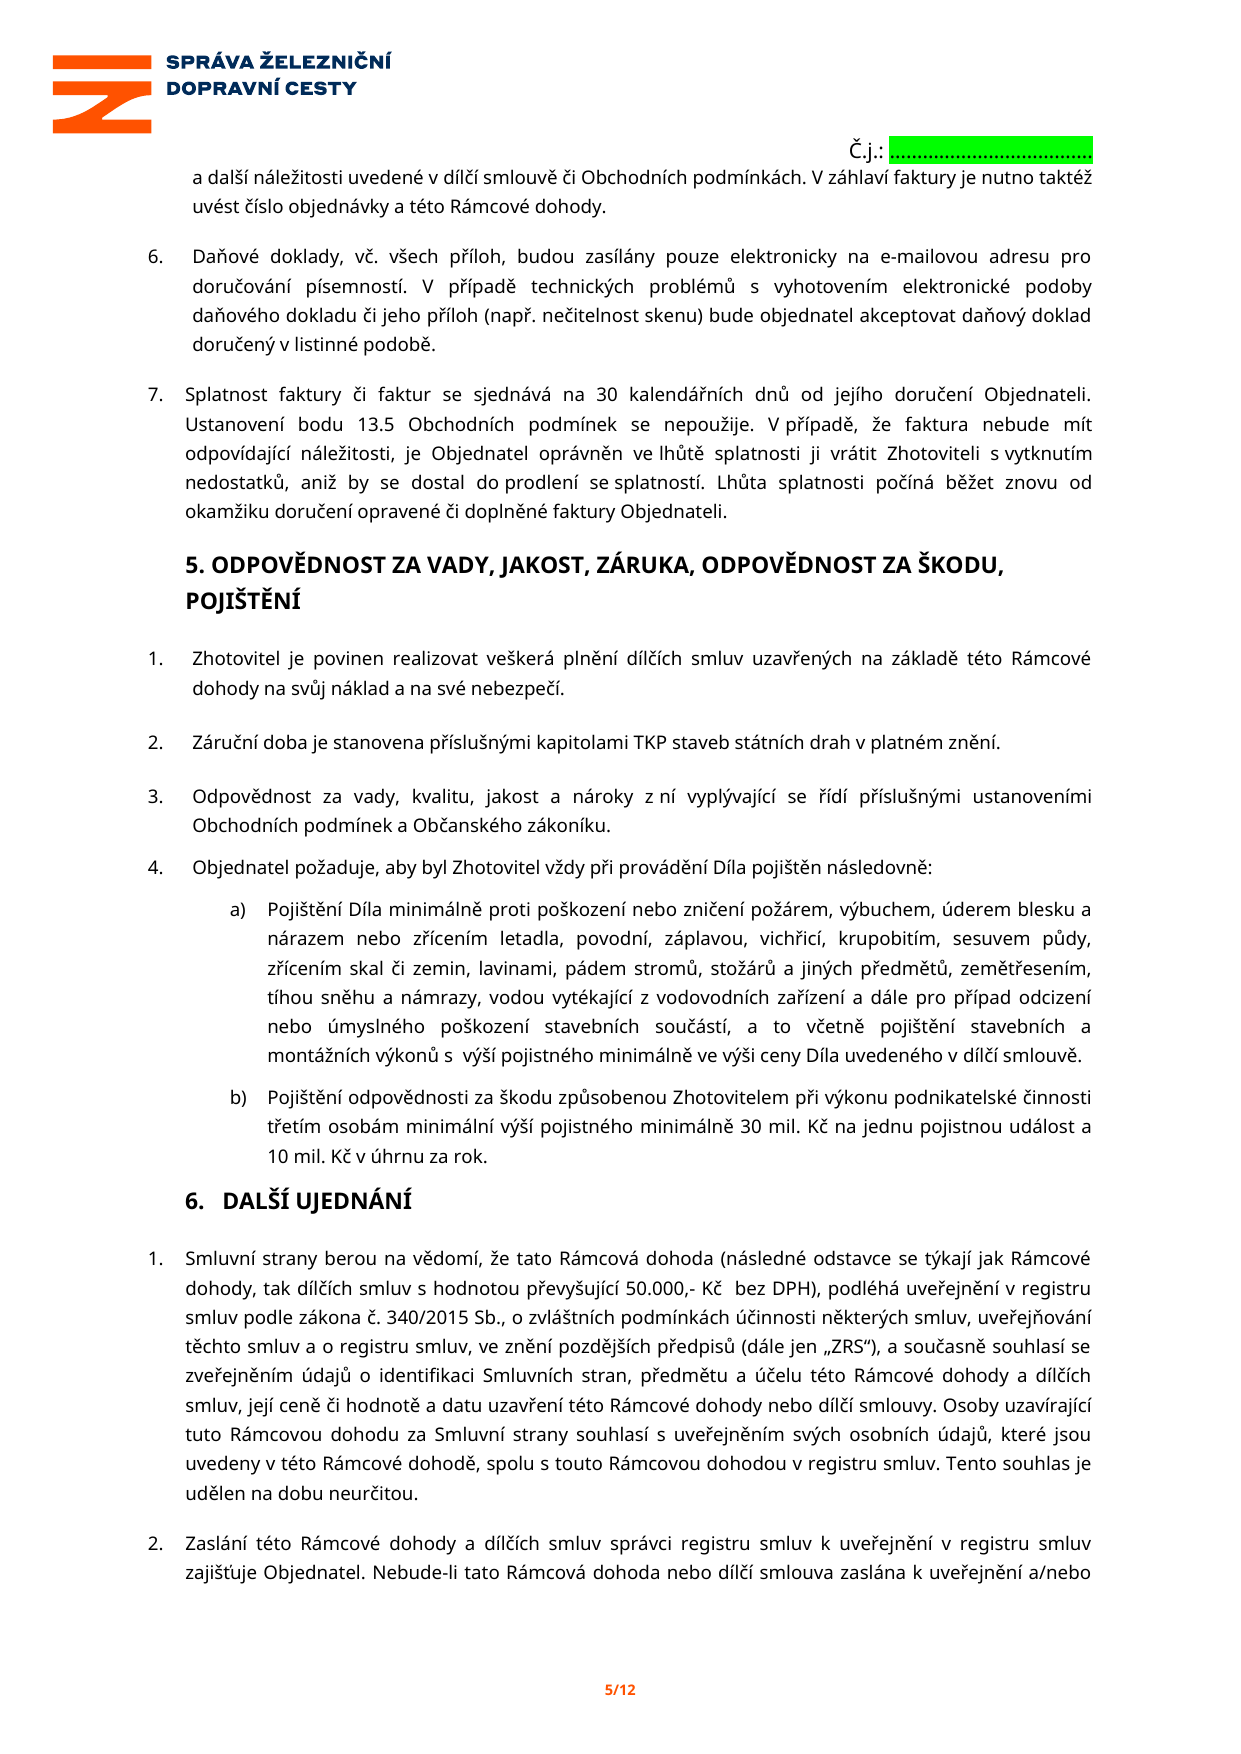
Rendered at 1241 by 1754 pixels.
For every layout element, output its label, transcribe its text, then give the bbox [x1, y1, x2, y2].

list Pojištění Díla minimálně proti poškození nebo zničení požárem, výbuchem, úderem blesku a nárazem nebo zřícením letadla, povodní, záplavou, vichřicí, krupobitím, sesuvem půdy, zřícením skal či zemin, lavinami, pádem stromů, stožárů a jiných předmětů, zemětřesením, tíhou sněhu a námrazy, vodou vytékající z vodovodních zařízení a dále pro případ odcizení nebo úmyslného poškození stavebních součástí, a to včetně pojištění stavebních a montážních výkonů s výší pojistného minimálně ve výši ceny Díla uvedeného v dílčí smlouvě. [229, 896, 1093, 1068]
list DALŠÍ UJEDNÁNÍ [185, 1185, 1093, 1216]
text 5. ODPOVĚDNOST ZA VADY, JAKOST, ZÁRUKA, ODPOVĚDNOST ZA ŠKODU, POJIŠTĚNÍ [185, 549, 1093, 616]
list Smluvní strany berou na vědomí, že tato Rámcová dohoda (následné odstavce se týkají jak Rámcové dohody, tak dílčích smluv s hodnotou převyšující 50.000,- Kč bez DPH), podléhá uveřejnění v registru smluv podle zákona č. 340/2015 Sb., o zvláštních podmínkách účinnosti některých smluv, uveřejňování těchto smluv a o registru smluv, ve znění pozdějších předpisů (dále jen „ZRS“), a současně souhlasí se zveřejněním údajů o identifikaci Smluvních stran, předmětu a účelu této Rámcové dohody a dílčích smluv, její ceně či hodnotě a datu uzavření této Rámcové dohody nebo dílčí smlouvy. Osoby uzavírající tuto Rámcovou dohodu za Smluvní strany souhlasí s uveřejněním svých osobních údajů, které jsou uvedeny v této Rámcové dohodě, spolu s touto Rámcovou dohodou v registru smluv. Tento souhlas je udělen na dobu neurčitou. [148, 1246, 1093, 1505]
list Splatnost faktury či faktur se sjednává na 30 kalendářních dnů od jejího doručení Objednateli. Ustanovení bodu 13.5 Obchodních podmínek se nepoužije. V případě, že faktura nebude mít odpovídající náležitosti, je Objednatel oprávněn ve lhůtě splatnosti ji vrátit Zhotoviteli s vytknutím nedostatků, aniž by se dostal do prodlení se splatností. Lhůta splatnosti počíná běžet znovu od okamžiku doručení opravené či doplněné faktury Objednateli. [148, 382, 1093, 524]
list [148, 1530, 1093, 1585]
list Odpovědnost za vady, kvalitu, jakost a nároky z ní vyplývající se řídí příslušnými ustanoveními Obchodních podmínek a Občanského zákoníku. [148, 783, 1093, 838]
list Zhotovitel je povinen realizovat veškerá plnění dílčích smluv uzavřených na základě této Rámcové dohody na svůj náklad a na své nebezpečí. [148, 646, 1093, 700]
list Daňové doklady, vč. všech příloh, budou zasílány pouze elektronicky na e-mailovou adresu pro doručování písemností. V případě technických problémů s vyhotovením elektronické podoby daňového dokladu či jeho příloh (např. nečitelnost skenu) bude objednatel akceptovat daňový doklad doručený v listinné podobě. [148, 244, 1093, 357]
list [148, 164, 1093, 219]
list Pojištění odpovědnosti za škodu způsobenou Zhotovitelem při výkonu podnikatelské činnosti třetím osobám minimální výší pojistného minimálně 30 mil. Kč na jednu pojistnou událost a 10 mil. Kč v úhrnu za rok. [229, 1084, 1093, 1168]
list Objednatel požaduje, aby byl Zhotovitel vždy při provádění Díla pojištěn následovně: [148, 854, 1093, 880]
list Záruční doba je stanovena příslušnými kapitolami TKP staveb státních drah v platném znění. [148, 729, 1093, 755]
